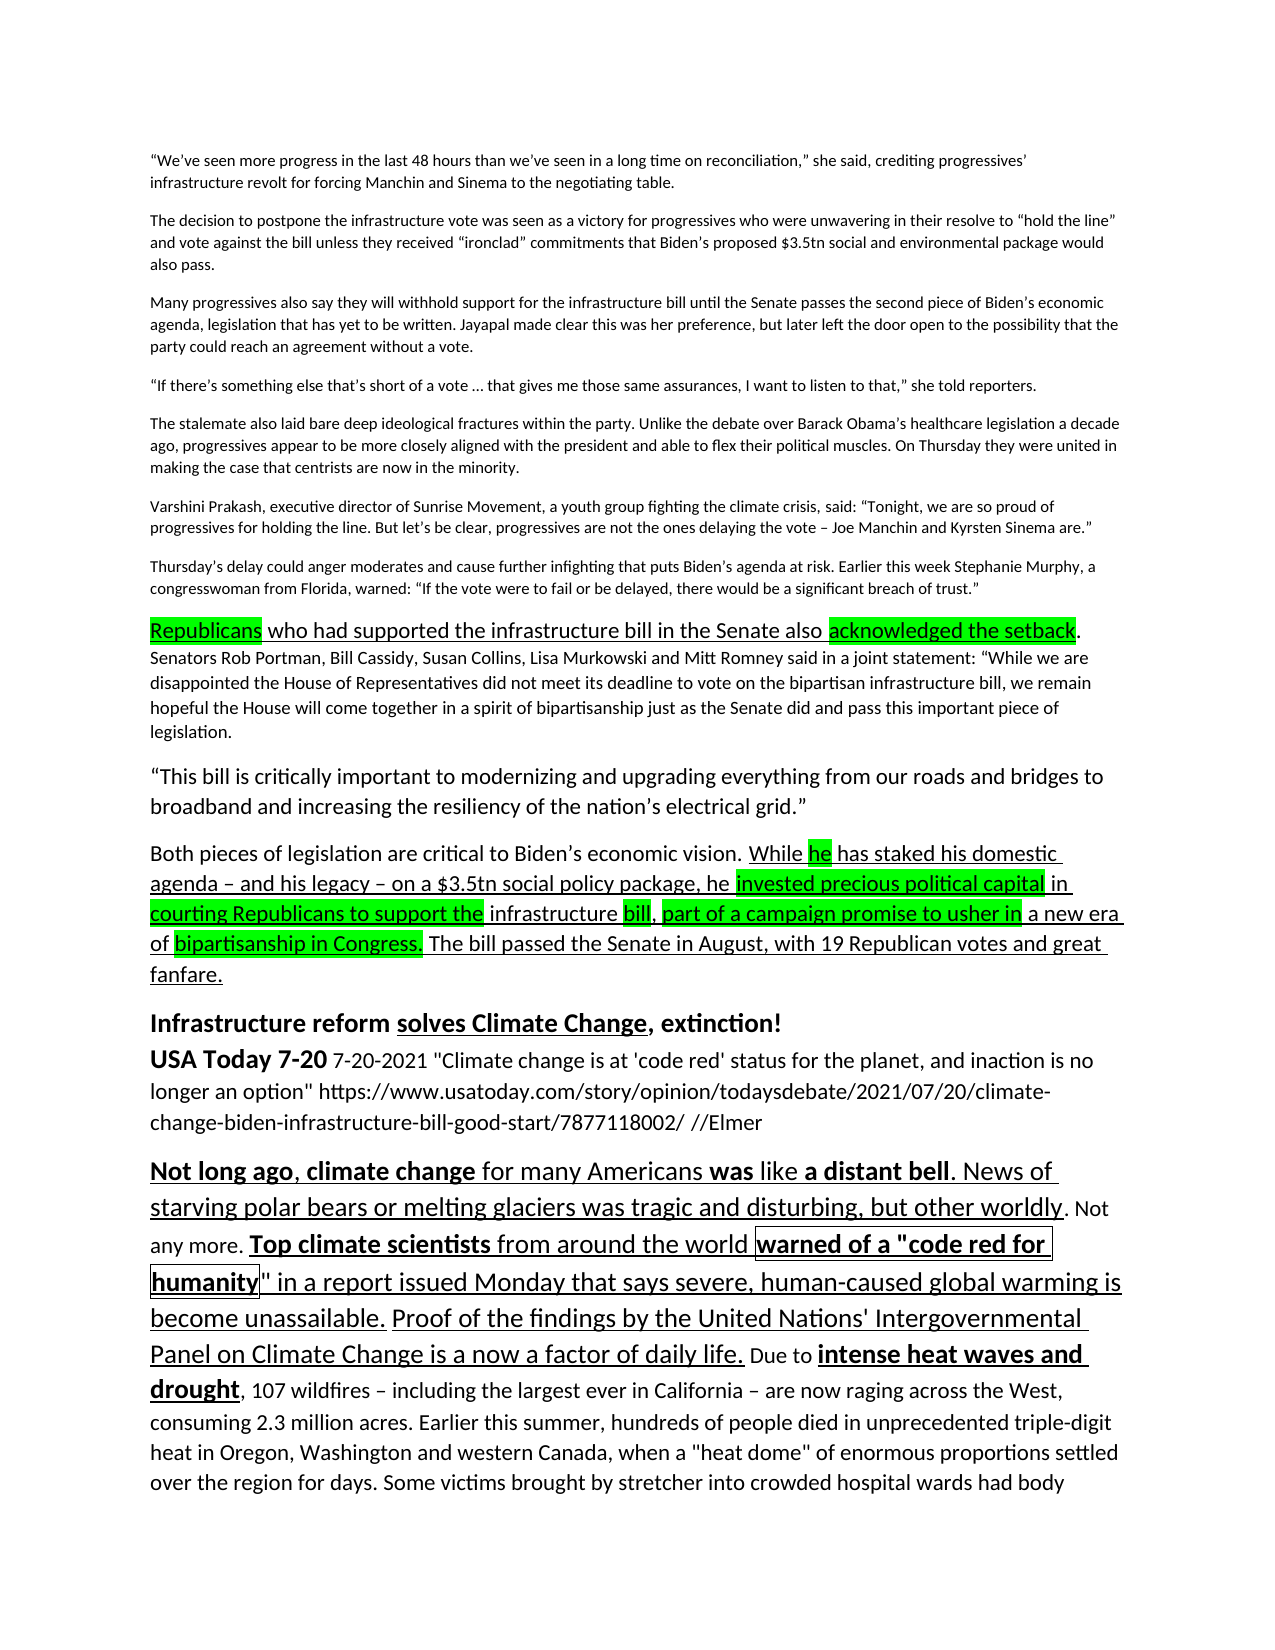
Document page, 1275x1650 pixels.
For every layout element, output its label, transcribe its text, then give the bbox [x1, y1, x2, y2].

text Many progressives also say they will withhold support for the infrastructure bill until the Senate passes the second piece of Biden’s economic agenda, legislation that has yet to be written. Jayapal made clear this was her preference, but later left the door open to the possibility that the party could reach an agreement without a vote. [150, 293, 1125, 357]
text The stalemate also laid bare deep ideological fractures within the party. Unlike the debate over Barack Obama’s healthcare legislation a decade ago, progressives appear to be more closely aligned with the president and able to flex their political muscles. On Thursday they were united in making the case that centrists are now in the minority. [150, 413, 1125, 478]
text Republicans who had supported the infrastructure bill in the Senate also acknowledged the setback. Senators Rob Portman, Bill Cassidy, Susan Collins, Lisa Murkowski and Mitt Romney said in a joint statement: “While we are disappointed the House of Representatives did not meet its deadline to vote on the bipartisan infrastructure bill, we remain hopeful the House will come together in a spirit of bipartisanship just as the Senate did and pass this important piece of legislation. [150, 617, 1125, 743]
text Thursday’s delay could anger moderates and cause further infighting that puts Biden’s agenda at risk. Earlier this week Stephanie Murphy, a congresswoman from Florida, warned: “If the vote were to fail or be delayed, there would be a significant breach of trust.” [150, 556, 1125, 598]
text Varshini Prakash, executive director of Sunrise Movement, a youth group fighting the climate crisis, said: “Tonight, we are so proud of progressives for holding the line. But let’s be clear, progressives are not the ones delaying the vote – Joe Manchin and Kyrsten Sinema are.” [150, 496, 1125, 538]
text “We’ve seen more progress in the last 48 hours than we’ve seen in a long time on reconciliation,” she said, crediting progressives’ infrastructure revolt for forcing Manchin and Sinema to the negotiating table. [150, 150, 1125, 192]
text The decision to postpone the infrastructure vote was seen as a victory for progressives who were unwavering in their resolve to “hold the line” and vote against the bill unless they received “ironclad” commitments that Biden’s proposed $3.5tn social and environmental package would also pass. [150, 210, 1125, 274]
text Both pieces of legislation are critical to Biden’s economic vision. While he has staked his domestic agenda – and his legacy – on a $3.5tn social policy package, he invested precious political capital in courting Republicans to support the infrastructure bill, part of a campaign promise to usher in a new era of bipartisanship in Congress. The bill passed the Senate in August, with 19 Republican votes and great fanfare. [150, 839, 1125, 988]
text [150, 1154, 1125, 1496]
text “This bill is critically important to modernizing and upgrading everything from our roads and bridges to broadband and increasing the resiliency of the nation’s electrical grid.” [150, 762, 1125, 820]
subtitle Infrastructure reform solves Climate Change, extinction! [150, 1007, 1125, 1040]
text “If there’s something else that’s short of a vote … that gives me those same assurances, I want to listen to that,” she told reporters. [150, 375, 1125, 395]
text USA Today 7-20 7-20-2021 "Climate change is at 'code red' status for the planet, and inaction is no longer an option" https://www.usatoday.com/story/opinion/todaysdebate/2021/07/20/climate-change-biden-infrastructure-bill-good-start/7877118002/ //Elmer [150, 1042, 1125, 1136]
